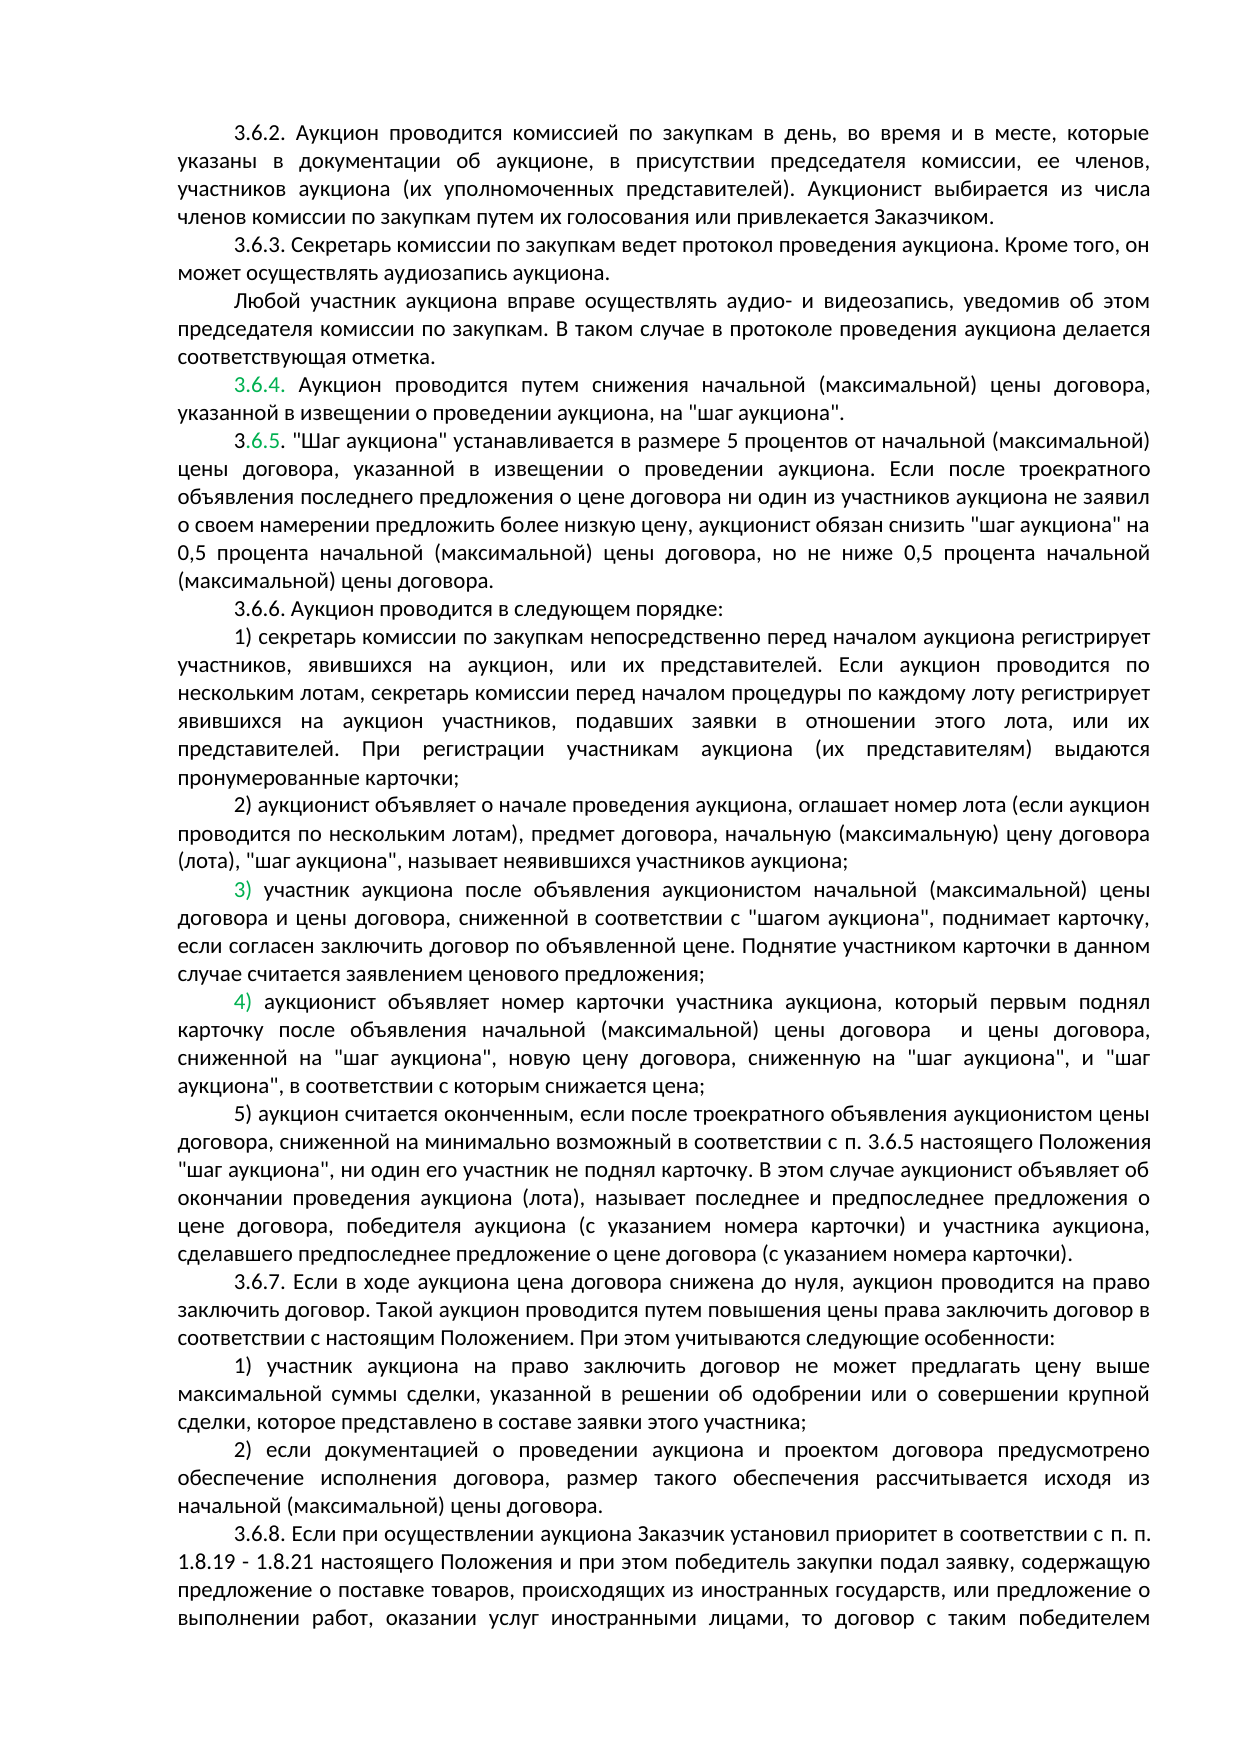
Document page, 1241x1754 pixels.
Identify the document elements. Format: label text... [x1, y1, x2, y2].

text 1) секретарь комиссии по закупкам непосредственно перед началом аукциона регистрирует участников, явившихся на аукцион, или их представителей. Если аукцион проводится по нескольким лотам, секретарь комиссии перед началом процедуры по каждому лоту регистрирует явившихся на аукцион участников, подавших заявки в отношении этого лота, или их представителей. При регистрации участникам аукциона (их представителям) выдаются пронумерованные карточки; [177, 622, 1152, 791]
text 5) аукцион считается оконченным, если после троекратного объявления аукционистом цены договора, сниженной на минимально возможный в соответствии с п. 3.6.5 настоящего Положения "шаг аукциона", ни один его участник не поднял карточку. В этом случае аукционист объявляет об окончании проведения аукциона (лота), называет последнее и предпоследнее предложения о цене договора, победителя аукциона (с указанием номера карточки) и участника аукциона, сделавшего предпоследнее предложение о цене договора (с указанием номера карточки). [177, 1099, 1152, 1267]
text 4) аукционист объявляет номер карточки участника аукциона, который первым поднял карточку после объявления начальной (максимальной) цены договора и цены договора, сниженной на "шаг аукциона", новую цену договора, сниженную на "шаг аукциона", и "шаг аукциона", в соответствии с которым снижается цена; [177, 987, 1152, 1099]
text 2) если документацией о проведении аукциона и проектом договора предусмотрено обеспечение исполнения договора, размер такого обеспечения рассчитывается исходя из начальной (максимальной) цены договора. [177, 1435, 1152, 1519]
text 3.6.7. Если в ходе аукциона цена договора снижена до нуля, аукцион проводится на право заключить договор. Такой аукцион проводится путем повышения цены права заключить договор в соответствии с настоящим Положением. При этом учитываются следующие особенности: [177, 1267, 1152, 1351]
text 3.6.4. Аукцион проводится путем снижения начальной (максимальной) цены договора, указанной в извещении о проведении аукциона, на "шаг аукциона". [177, 370, 1152, 426]
text 3.6.3. Секретарь комиссии по закупкам ведет протокол проведения аукциона. Кроме того, он может осуществлять аудиозапись аукциона. [177, 230, 1152, 286]
text 3.6.5. "Шаг аукциона" устанавливается в размере 5 процентов от начальной (максимальной) цены договора, указанной в извещении о проведении аукциона. Если после троекратного объявления последнего предложения о цене договора ни один из участников аукциона не заявил о своем намерении предложить более низкую цену, аукционист обязан снизить "шаг аукциона" на 0,5 процента начальной (максимальной) цены договора, но не ниже 0,5 процента начальной (максимальной) цены договора. [177, 426, 1152, 594]
text 3.6.2. Аукцион проводится комиссией по закупкам в день, во время и в месте, которые указаны в документации об аукционе, в присутствии председателя комиссии, ее членов, участников аукциона (их уполномоченных представителей). Аукционист выбирается из числа членов комиссии по закупкам путем их голосования или привлекается Заказчиком. [177, 118, 1152, 230]
text 3) участник аукциона после объявления аукционистом начальной (максимальной) цены договора и цены договора, сниженной в соответствии с "шагом аукциона", поднимает карточку, если согласен заключить договор по объявленной цене. Поднятие участником карточки в данном случае считается заявлением ценового предложения; [177, 875, 1152, 987]
text 2) аукционист объявляет о начале проведения аукциона, оглашает номер лота (если аукцион проводится по нескольким лотам), предмет договора, начальную (максимальную) цену договора (лота), "шаг аукциона", называет неявившихся участников аукциона; [177, 791, 1152, 875]
text Любой участник аукциона вправе осуществлять аудио- и видеозапись, уведомив об этом председателя комиссии по закупкам. В таком случае в протоколе проведения аукциона делается соответствующая отметка. [177, 286, 1152, 370]
text 1) участник аукциона на право заключить договор не может предлагать цену выше максимальной суммы сделки, указанной в решении об одобрении или о совершении крупной сделки, которое представлено в составе заявки этого участника; [177, 1351, 1152, 1435]
text 3.6.6. Аукцион проводится в следующем порядке: [177, 594, 1152, 622]
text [177, 1519, 1152, 1631]
